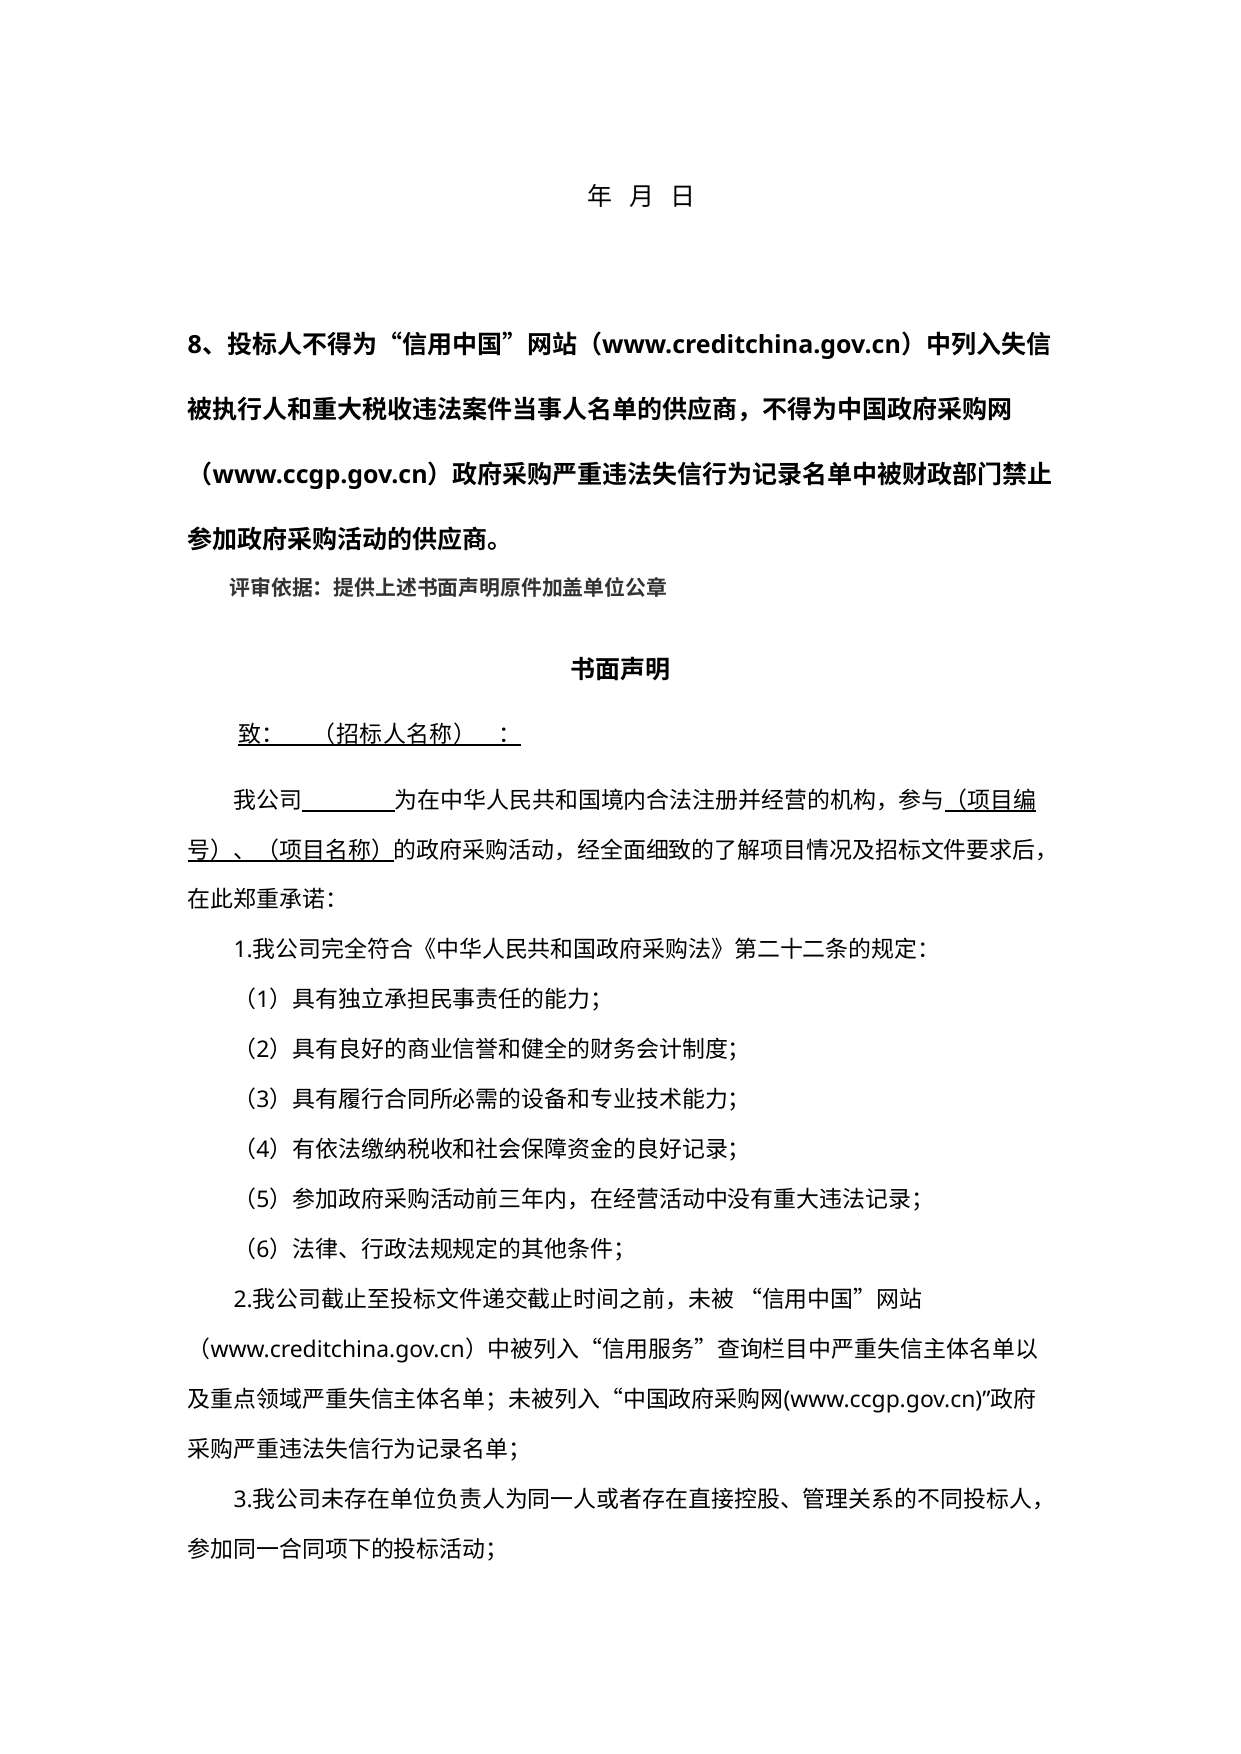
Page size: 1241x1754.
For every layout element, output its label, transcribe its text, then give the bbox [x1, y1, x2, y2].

text 年 月 日 [187, 162, 1053, 227]
text （3）具有履行合同所必需的设备和专业技术能力； [187, 1081, 1053, 1114]
text （2）具有良好的商业信誉和健全的财务会计制度； [187, 1031, 1053, 1064]
text （6）法律、行政法规规定的其他条件； [187, 1231, 1053, 1264]
text （1）具有独立承担民事责任的能力； [187, 981, 1053, 1014]
text 2.我公司截止至投标文件递交截止时间之前，未被 “信用中国”网站（www.creditchina.gov.cn）中被列入“信用服务”查询栏目中严重失信主体名单以及重点领域严重失信主体名单；未被列入“中国政府采购网(www.ccgp.gov.cn)”政府采购严重违法失信行为记录名单； [187, 1281, 1053, 1464]
text 评审依据：提供上述书面声明原件加盖单位公章 [187, 570, 1053, 603]
text 书面声明 [187, 635, 1053, 700]
text 8、投标人不得为“信用中国”网站（www.creditchina.gov.cn）中列入失信被执行人和重大税收违法案件当事人名单的供应商，不得为中国政府采购网（www.ccgp.gov.cn）政府采购严重违法失信行为记录名单中被财政部门禁止参加政府采购活动的供应商。 [187, 310, 1053, 570]
text 1.我公司完全符合《中华人民共和国政府采购法》第二十二条的规定： [187, 931, 1053, 964]
text 致： （招标人名称） ： [187, 700, 1053, 765]
text （4）有依法缴纳税收和社会保障资金的良好记录； [187, 1131, 1053, 1164]
text 3.我公司未存在单位负责人为同一人或者存在直接控股、管理关系的不同投标人，参加同一合同项下的投标活动； [187, 1481, 1053, 1564]
text 我公司 为在中华人民共和国境内合法注册并经营的机构，参与（项目编号）、（项目名称）的政府采购活动，经全面细致的了解项目情况及招标文件要求后，在此郑重承诺： [187, 782, 1053, 914]
text （5）参加政府采购活动前三年内，在经营活动中没有重大违法记录； [187, 1181, 1053, 1214]
